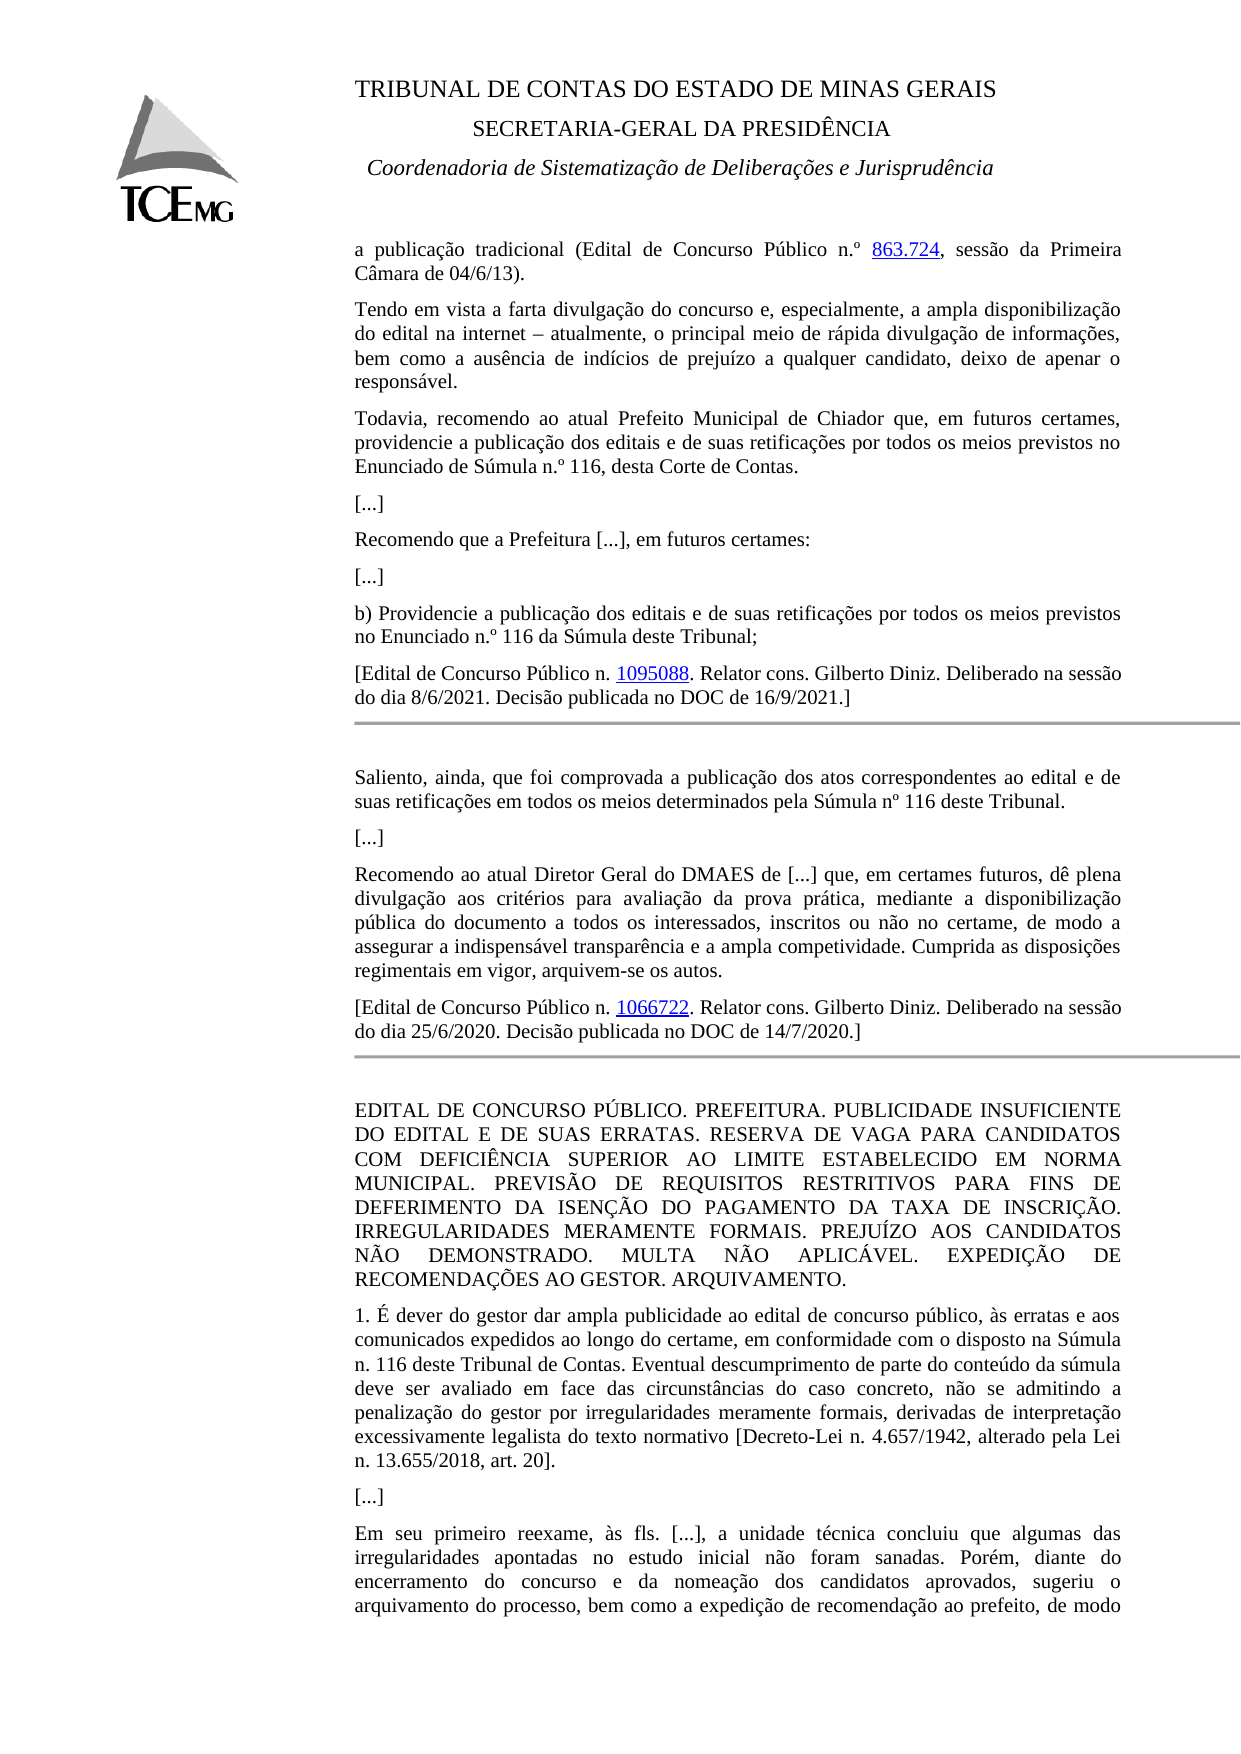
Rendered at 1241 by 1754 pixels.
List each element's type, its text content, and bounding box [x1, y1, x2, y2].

text Recomendo ao atual Diretor Geral do DMAES de [...] que, em certames futuros, dê plena divulgação aos critérios para avaliação da prova prática, mediante a disponibilização pública do documento a todos os interessados, inscritos ou não no certame, de modo a assegurar a indispensável transparência e a ampla competividade. Cumprida as disposições regimentais em vigor, arquivem-se os autos. [354, 862, 1122, 982]
text Recomendo que a Prefeitura [...], em futuros certames: [354, 527, 1122, 551]
text EDITAL DE CONCURSO PÚBLICO. PREFEITURA. PUBLICIDADE INSUFICIENTE DO EDITAL E DE SUAS ERRATAS. RESERVA DE VAGA PARA CANDIDATOS COM DEFICIÊNCIA SUPERIOR AO LIMITE ESTABELECIDO EM NORMA MUNICIPAL. PREVISÃO DE REQUISITOS RESTRITIVOS PARA FINS DE DEFERIMENTO DA ISENÇÃO DO PAGAMENTO DA TAXA DE INSCRIÇÃO. IRREGULARIDADES MERAMENTE FORMAIS. PREJUÍZO AOS CANDIDATOS NÃO DEMONSTRADO. MULTA NÃO APLICÁVEL. EXPEDIÇÃO DE RECOMENDAÇÕES AO GESTOR. ARQUIVAMENTO. [354, 1098, 1122, 1291]
text b) Providencie a publicação dos editais e de suas retificações por todos os meios previstos no Enunciado n.º 116 da Súmula deste Tribunal; [354, 600, 1122, 648]
picture [92, 73, 262, 243]
text [...] [354, 825, 1122, 849]
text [354, 237, 1122, 285]
text [Edital de Concurso Público n. 1066722. Relator cons. Gilberto Diniz. Deliberado na sessão do dia 25/6/2020. Decisão publicada no DOC de 14/7/2020.] [354, 995, 1122, 1043]
text [...] [354, 491, 1122, 515]
text [...] [354, 564, 1122, 588]
text [...] [354, 1484, 1122, 1508]
text Tendo em vista a farta divulgação do concurso e, especialmente, a ampla disponibilização do edital na internet – atualmente, o principal meio de rápida divulgação de informações, bem como a ausência de indícios de prejuízo a qualquer candidato, deixo de apenar o responsável. [354, 297, 1122, 393]
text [354, 1521, 1122, 1617]
text [Edital de Concurso Público n. 1095088. Relator cons. Gilberto Diniz. Deliberado na sessão do dia 8/6/2021. Decisão publicada no DOC de 16/9/2021.] [354, 661, 1122, 709]
text Todavia, recomendo ao atual Prefeito Municipal de Chiador que, em futuros certames, providencie a publicação dos editais e de suas retificações por todos os meios previstos no Enunciado de Súmula n.º 116, desta Corte de Contas. [354, 406, 1122, 478]
text 1. É dever do gestor dar ampla publicidade ao edital de concurso público, às erratas e aos comunicados expedidos ao longo do certame, em conformidade com o disposto na Súmula n. 116 deste Tribunal de Contas. Eventual descumprimento de parte do conteúdo da súmula deve ser avaliado em face das circunstâncias do caso concreto, não se admitindo a penalização do gestor por irregularidades meramente formais, derivadas de interpretação excessivamente legalista do texto normativo [Decreto-Lei n. 4.657/1942, alterado pela Lei n. 13.655/2018, art. 20]. [354, 1303, 1122, 1472]
text Saliento, ainda, que foi comprovada a publicação dos atos correspondentes ao edital e de suas retificações em todos os meios determinados pela Súmula nº 116 deste Tribunal. [354, 765, 1122, 813]
